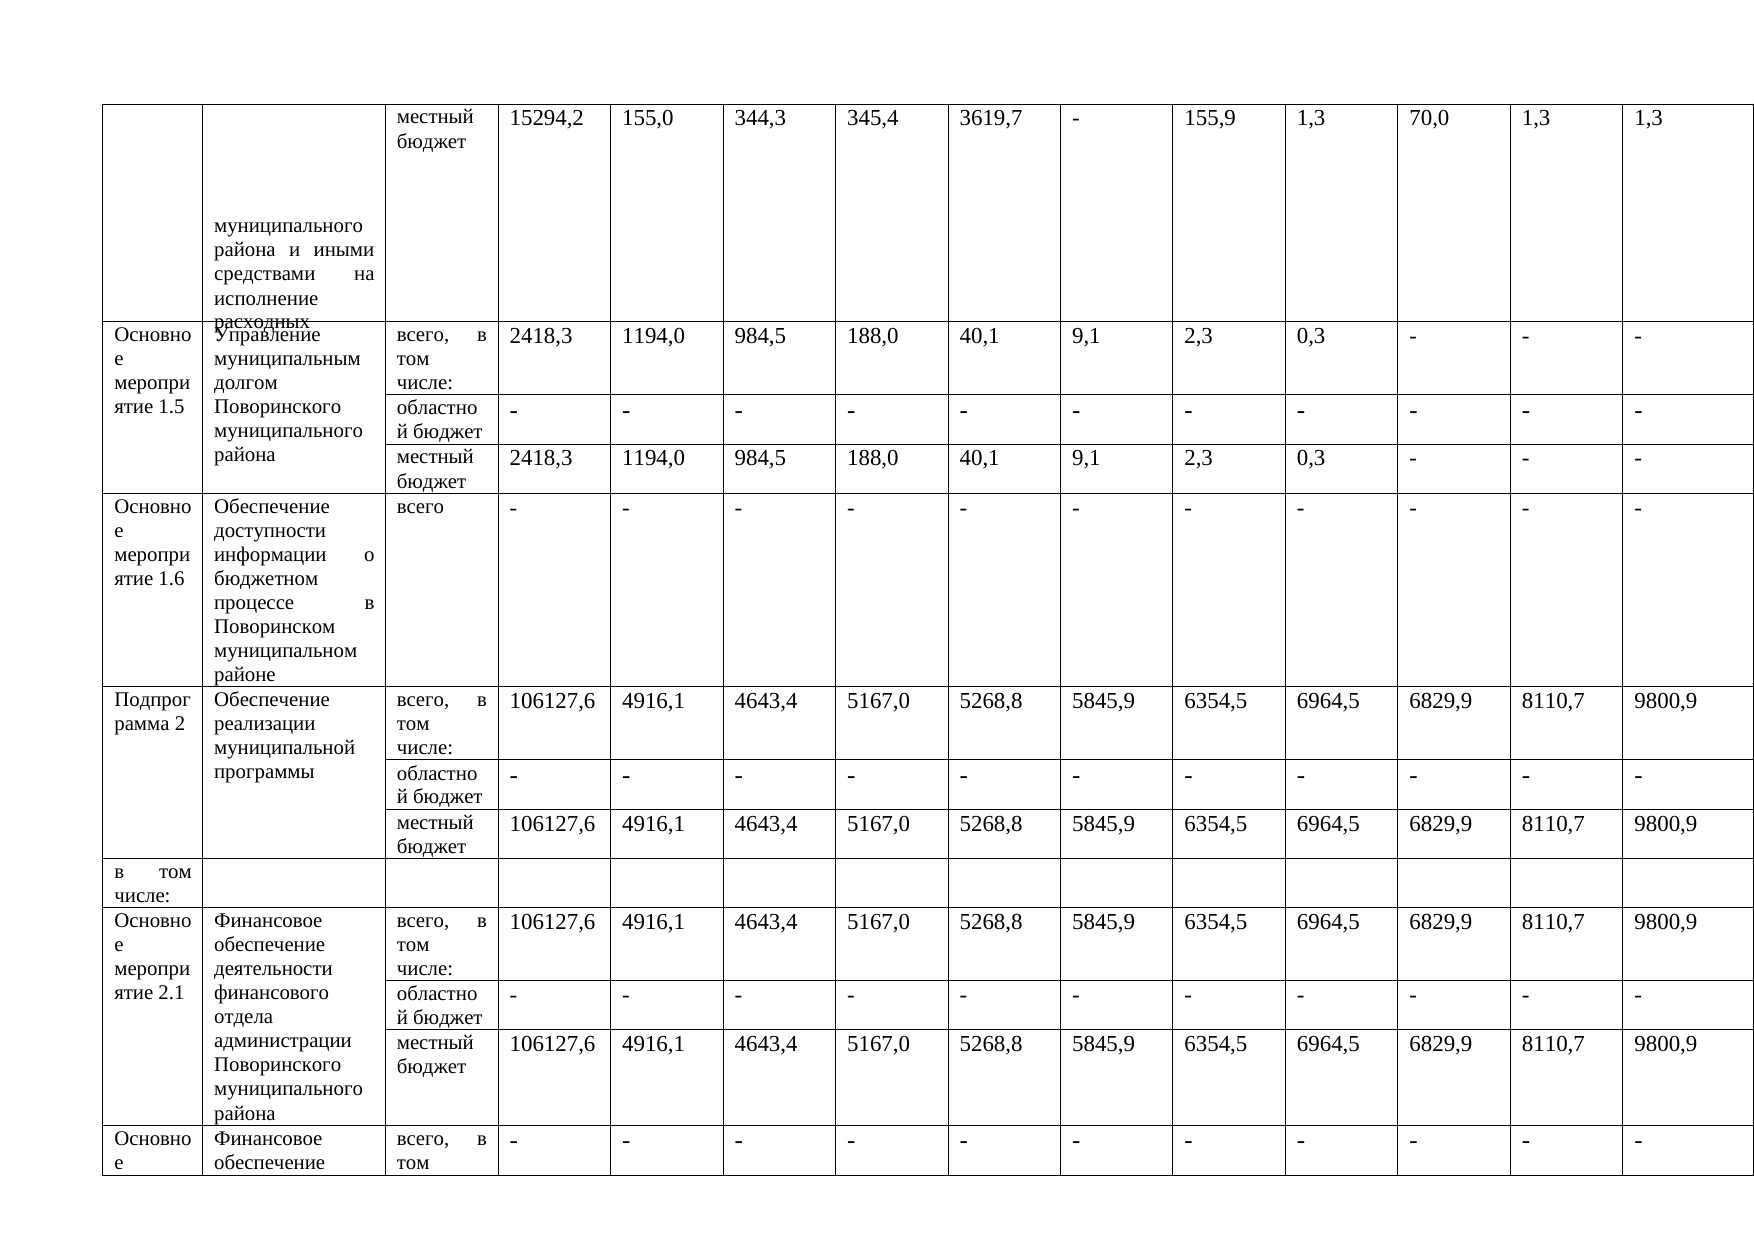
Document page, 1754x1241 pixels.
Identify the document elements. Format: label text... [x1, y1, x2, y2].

table_cell 9800,9 [1623, 1030, 1753, 1124]
table_cell - [836, 981, 948, 1029]
table_cell - [1511, 981, 1622, 1029]
table_cell 2418,3 [499, 322, 610, 394]
table_cell 5268,8 [949, 1030, 1060, 1124]
table_cell 6964,5 [1286, 908, 1397, 980]
table_cell - [499, 981, 610, 1029]
table_cell 6829,9 [1398, 1030, 1510, 1124]
table_cell 6829,9 [1398, 687, 1510, 759]
table_cell - [1286, 494, 1397, 686]
table_cell 4643,4 [724, 810, 835, 858]
table_cell 5845,9 [1061, 1030, 1172, 1124]
table_cell - [1511, 395, 1622, 443]
table_cell 155,0 [611, 105, 723, 321]
table_cell - [724, 395, 835, 443]
table_cell - [724, 494, 835, 686]
table_cell [499, 859, 610, 907]
table_cell - [611, 494, 723, 686]
table_cell - [1061, 981, 1172, 1029]
table_cell 155,9 [1173, 105, 1285, 321]
table_cell - [611, 760, 723, 808]
table_cell 2,3 [1173, 445, 1285, 493]
table_cell Основное мероприятие 1.6 [103, 494, 202, 686]
table_cell [1398, 859, 1510, 907]
table_cell 6354,5 [1173, 908, 1285, 980]
table_cell 5268,8 [949, 687, 1060, 759]
table_cell [386, 859, 498, 907]
table_cell [949, 859, 1060, 907]
table_cell 6354,5 [1173, 687, 1285, 759]
table_cell 40,1 [949, 445, 1060, 493]
table_cell - [1286, 981, 1397, 1029]
table_cell 6964,5 [1286, 1030, 1397, 1124]
table_cell - [1398, 322, 1510, 394]
table_cell 344,3 [724, 105, 835, 321]
table_cell - [836, 1126, 948, 1174]
table_cell 1194,0 [611, 322, 723, 394]
table_cell - [1061, 1126, 1172, 1174]
table_cell 9800,9 [1623, 810, 1753, 858]
table_cell 8110,7 [1511, 810, 1622, 858]
table_cell [1173, 859, 1285, 907]
table_cell - [1398, 760, 1510, 808]
table_cell - [1623, 1126, 1753, 1174]
table_cell Подпрограмма 2 [103, 687, 202, 858]
table_cell 188,0 [836, 445, 948, 493]
table_cell 3619,7 [949, 105, 1060, 321]
table_cell 984,5 [724, 445, 835, 493]
table_cell - [611, 395, 723, 443]
table_cell - [1398, 981, 1510, 1029]
table_cell 4643,4 [724, 908, 835, 980]
table_cell 2,3 [1173, 322, 1285, 394]
table_cell местный бюджет [386, 1030, 498, 1124]
table_cell 188,0 [836, 322, 948, 394]
table_cell [1061, 859, 1172, 907]
table_cell - [499, 494, 610, 686]
table_cell - [949, 494, 1060, 686]
table_cell [724, 859, 835, 907]
table_cell - [949, 981, 1060, 1029]
table_cell - [1061, 395, 1172, 443]
table_cell - [949, 760, 1060, 808]
table_cell - [1511, 322, 1622, 394]
table_cell 5845,9 [1061, 908, 1172, 980]
table_cell местный бюджет [386, 105, 498, 321]
table_cell 345,4 [836, 105, 948, 321]
table_cell 4643,4 [724, 687, 835, 759]
table_cell 1194,0 [611, 445, 723, 493]
table_cell - [1061, 494, 1172, 686]
table_cell 5167,0 [836, 810, 948, 858]
table_cell - [949, 395, 1060, 443]
table_cell - [1623, 322, 1753, 394]
table_cell 4916,1 [611, 908, 723, 980]
table_cell 6354,5 [1173, 1030, 1285, 1124]
table_cell - [1173, 760, 1285, 808]
table_cell 6829,9 [1398, 810, 1510, 858]
table_cell - [499, 395, 610, 443]
table_cell 9,1 [1061, 322, 1172, 394]
table_cell 6354,5 [1173, 810, 1285, 858]
table_cell 4916,1 [611, 810, 723, 858]
table_cell 984,5 [724, 322, 835, 394]
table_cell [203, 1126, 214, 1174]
table_cell 6964,5 [1286, 810, 1397, 858]
table_cell - [1286, 1126, 1397, 1174]
table_cell - [949, 1126, 1060, 1174]
table_cell - [1061, 105, 1172, 321]
table_cell 106127,6 [499, 687, 610, 759]
table_cell - [1286, 395, 1397, 443]
table_cell 0,3 [1286, 322, 1397, 394]
table_cell 2418,3 [499, 445, 610, 493]
table_cell Основное мероприятие 1.5 [103, 322, 202, 493]
table_cell - [836, 395, 948, 443]
table_cell 9,1 [1061, 445, 1172, 493]
table_cell Основное мероприятие 2.1 [103, 908, 202, 1124]
table_cell - [1623, 494, 1753, 686]
table_cell - [1623, 445, 1753, 493]
table_cell 4916,1 [611, 1030, 723, 1124]
table_cell - [724, 760, 835, 808]
table_cell [611, 859, 723, 907]
table_cell [1511, 859, 1622, 907]
table_cell - [836, 494, 948, 686]
table_cell 40,1 [949, 322, 1060, 394]
table_cell 9800,9 [1623, 687, 1753, 759]
table_cell - [1398, 494, 1510, 686]
table_cell 4916,1 [611, 687, 723, 759]
table_cell Обеспечение реализации муниципальной программы [203, 687, 385, 858]
table_cell - [1623, 981, 1753, 1029]
table_cell 5845,9 [1061, 687, 1172, 759]
table_cell 6829,9 [1398, 908, 1510, 980]
table_cell 70,0 [1398, 105, 1510, 321]
table_cell - [1286, 760, 1397, 808]
table_cell 1,3 [1623, 105, 1753, 321]
table_cell 5268,8 [949, 810, 1060, 858]
table_cell 5167,0 [836, 1030, 948, 1124]
table_cell - [1173, 395, 1285, 443]
table_cell - [1623, 395, 1753, 443]
table_cell - [1173, 981, 1285, 1029]
table_cell 5268,8 [949, 908, 1060, 980]
table_cell [203, 859, 385, 907]
table_cell 15294,2 [499, 105, 610, 321]
table_cell 8110,7 [1511, 1030, 1622, 1124]
table_cell - [1173, 1126, 1285, 1174]
table_cell - [1511, 445, 1622, 493]
table_cell 1,3 [1286, 105, 1397, 321]
table_cell 1,3 [1511, 105, 1622, 321]
table_cell 6964,5 [1286, 687, 1397, 759]
table_cell - [1398, 1126, 1510, 1174]
table_cell 8110,7 [1511, 908, 1622, 980]
table_cell - [1623, 760, 1753, 808]
table_cell - [499, 760, 610, 808]
table_cell - [1061, 760, 1172, 808]
table_cell - [1511, 760, 1622, 808]
table_cell всего [386, 494, 498, 686]
table_cell 5167,0 [836, 687, 948, 759]
table_cell 4643,4 [724, 1030, 835, 1124]
table_cell 106127,6 [499, 810, 610, 858]
table_cell 5845,9 [1061, 810, 1172, 858]
table_cell 106127,6 [499, 1030, 610, 1124]
table_cell - [499, 1126, 610, 1174]
table_cell - [1173, 494, 1285, 686]
table_cell [836, 859, 948, 907]
table_cell - [836, 760, 948, 808]
table_cell - [1398, 395, 1510, 443]
table_cell 8110,7 [1511, 687, 1622, 759]
table_cell - [1398, 445, 1510, 493]
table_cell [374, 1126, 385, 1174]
table_cell 0,3 [1286, 445, 1397, 493]
table_cell - [611, 1126, 723, 1174]
table_cell 9800,9 [1623, 908, 1753, 980]
table_cell 5167,0 [836, 908, 948, 980]
table_cell [1623, 859, 1753, 907]
table_cell [1286, 859, 1397, 907]
table_cell Управление муниципальным долгом Поворинского муниципального района [203, 322, 385, 493]
table_cell - [611, 981, 723, 1029]
table_cell - [724, 1126, 835, 1174]
table_cell - [1511, 1126, 1622, 1174]
table_cell - [724, 981, 835, 1029]
table_cell 106127,6 [499, 908, 610, 980]
table_cell - [1511, 494, 1622, 686]
